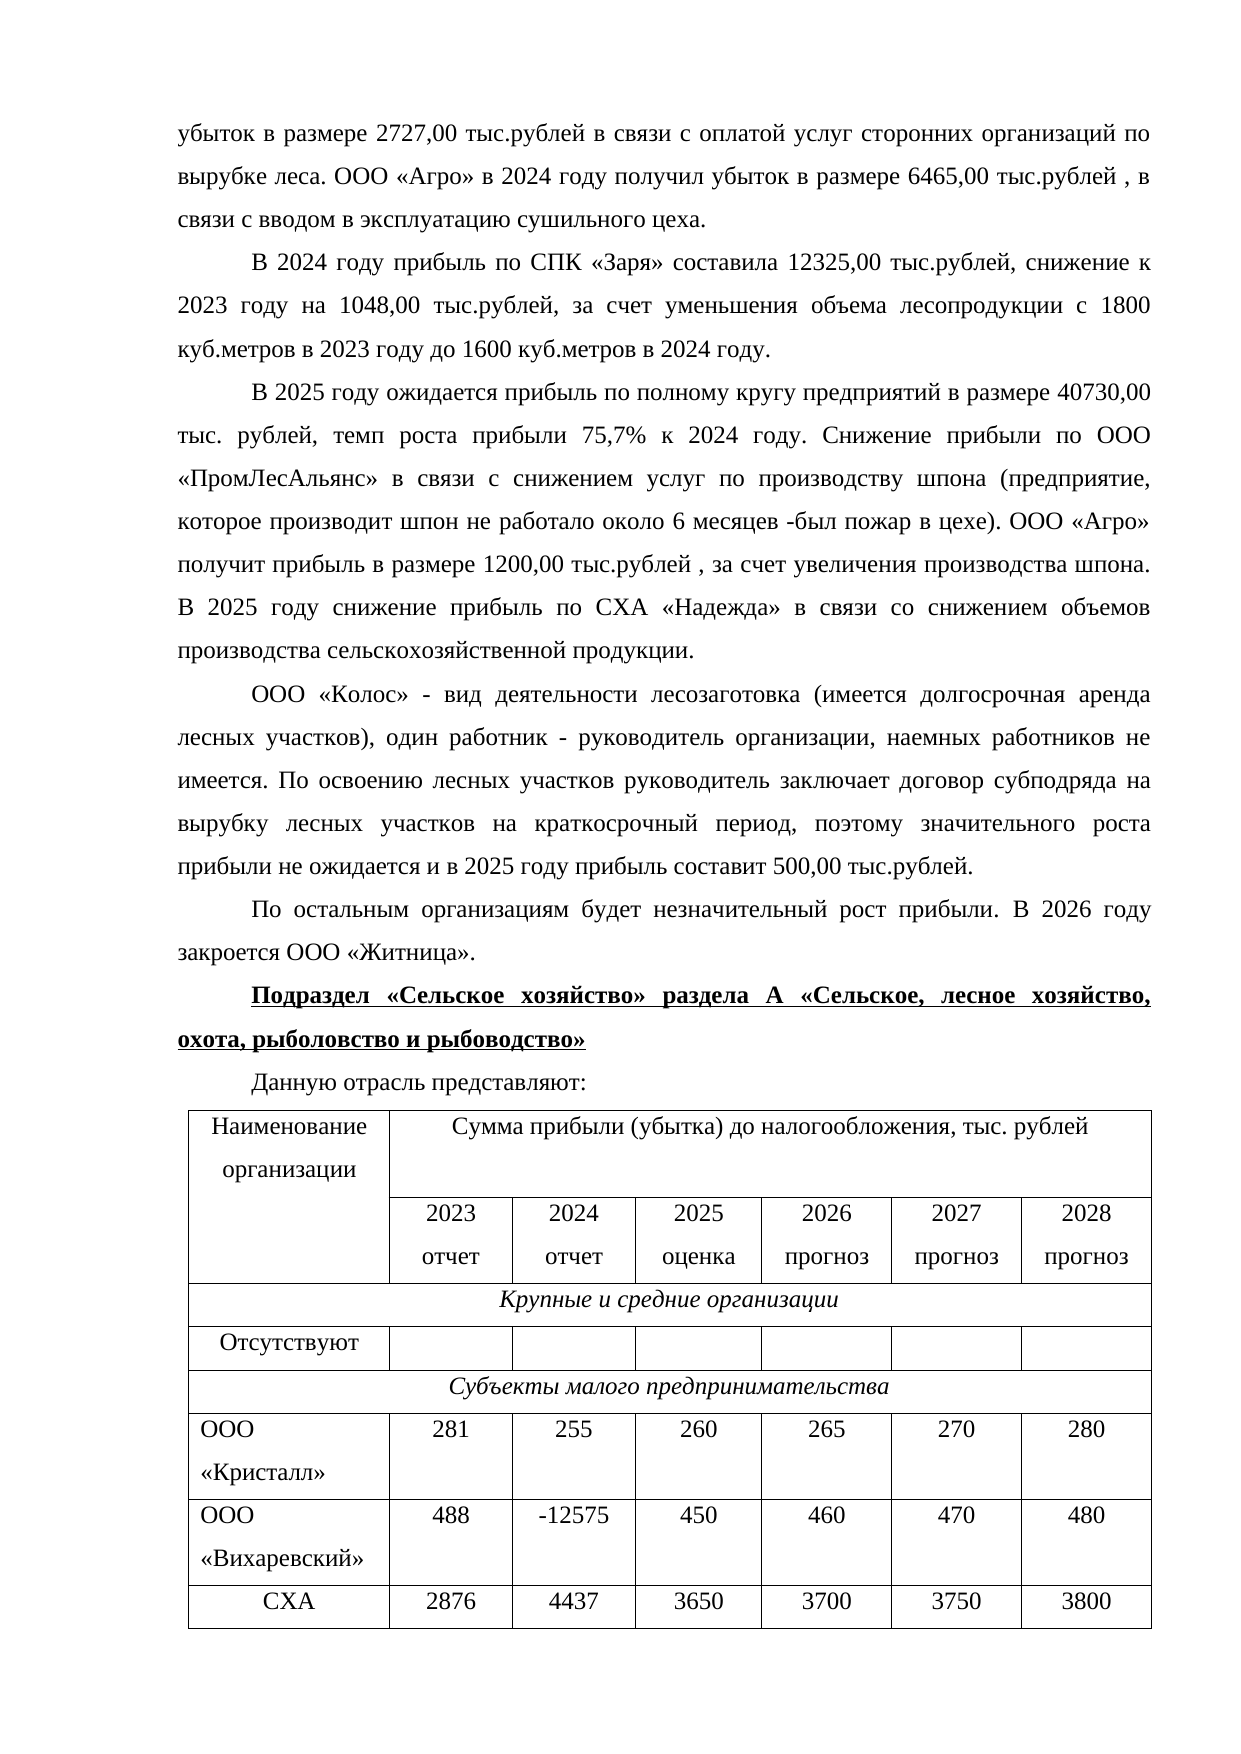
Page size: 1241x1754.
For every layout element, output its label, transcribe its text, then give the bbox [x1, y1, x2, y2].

table_cell 3750 [892, 1586, 1021, 1628]
text Данную отрасль представляют: [177, 1067, 1152, 1096]
table_cell Субъекты малого предпринимательства [189, 1371, 1151, 1413]
text По остальным организациям будет незначительный рост прибыли. В 2026 году закроется ООО «Житница». [177, 894, 1152, 966]
table_cell 3700 [762, 1586, 891, 1628]
table_header Наименование организации [189, 1111, 389, 1283]
table_cell [1022, 1327, 1151, 1370]
table_cell 2027 прогноз [892, 1198, 1021, 1283]
table_cell 255 [513, 1414, 635, 1499]
table_cell Крупные и средние организации [189, 1284, 1151, 1326]
table_cell [636, 1327, 761, 1370]
table_cell 281 [390, 1414, 512, 1499]
table_cell 280 [1022, 1414, 1151, 1499]
table_header Сумма прибыли (убытка) до налогообложения, тыс. рублей [390, 1111, 1151, 1197]
table_cell 460 [762, 1500, 891, 1585]
table_cell 265 [762, 1414, 891, 1499]
text Подраздел «Сельское хозяйство» раздела А «Сельское, лесное хозяйство, охота, рыболовство и рыбоводство» [177, 981, 1152, 1052]
table_cell ООО «Вихаревский» [189, 1500, 389, 1585]
table_cell [762, 1327, 891, 1370]
table_cell 270 [892, 1414, 1021, 1499]
table_cell [892, 1327, 1021, 1370]
table_cell [390, 1327, 512, 1370]
table_cell [513, 1327, 635, 1370]
table_cell 470 [892, 1500, 1021, 1585]
table_cell -12575 [513, 1500, 635, 1585]
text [177, 118, 1152, 233]
text В 2025 году ожидается прибыль по полному кругу предприятий в размере 40730,00 тыс. рублей, темп роста прибыли 75,7% к 2024 году. Снижение прибыли по ООО «ПромЛесАльянс» в связи с снижением услуг по производству шпона (предприятие, которое производит шпон не работало около 6 месяцев -был пожар в цехе). ООО «Агро» получит прибыль в размере 1200,00 тыс.рублей , за счет увеличения производства шпона. В 2025 году снижение прибыль по СХА «Надежда» в связи со снижением объемов производства сельскохозяйственной продукции. [177, 377, 1152, 664]
table_cell 480 [1022, 1500, 1151, 1585]
table_cell 3800 [1022, 1586, 1151, 1628]
table_cell 4437 [513, 1586, 635, 1628]
table_cell 260 [636, 1414, 761, 1499]
table_cell 2024 отчет [513, 1198, 635, 1283]
table_cell 488 [390, 1500, 512, 1585]
table_cell Отсутствуют [189, 1327, 389, 1370]
table_cell 2876 [390, 1586, 512, 1628]
table_cell 450 [636, 1500, 761, 1585]
table_cell ООО «Кристалл» [189, 1414, 389, 1499]
table_cell СХА «Надежда» [189, 1586, 389, 1628]
table_cell 2026 прогноз [762, 1198, 891, 1283]
table_cell 2028 прогноз [1022, 1198, 1151, 1283]
text В 2024 году прибыль по СПК «Заря» составила 12325,00 тыс.рублей, снижение к 2023 году на 1048,00 тыс.рублей, за счет уменьшения объема лесопродукции с 1800 куб.метров в 2023 году до 1600 куб.метров в 2024 году. [177, 247, 1152, 362]
table_cell 2023 отчет [390, 1198, 512, 1283]
text ООО «Колос» - вид деятельности лесозаготовка (имеется долгосрочная аренда лесных участков), один работник - руководитель организации, наемных работников не имеется. По освоению лесных участков руководитель заключает договор субподряда на вырубку лесных участков на краткосрочный период, поэтому значительного роста прибыли не ожидается и в 2025 году прибыль составит 500,00 тыс.рублей. [177, 679, 1152, 880]
table_cell 3650 [636, 1586, 761, 1628]
table_cell 2025 оценка [636, 1198, 761, 1283]
